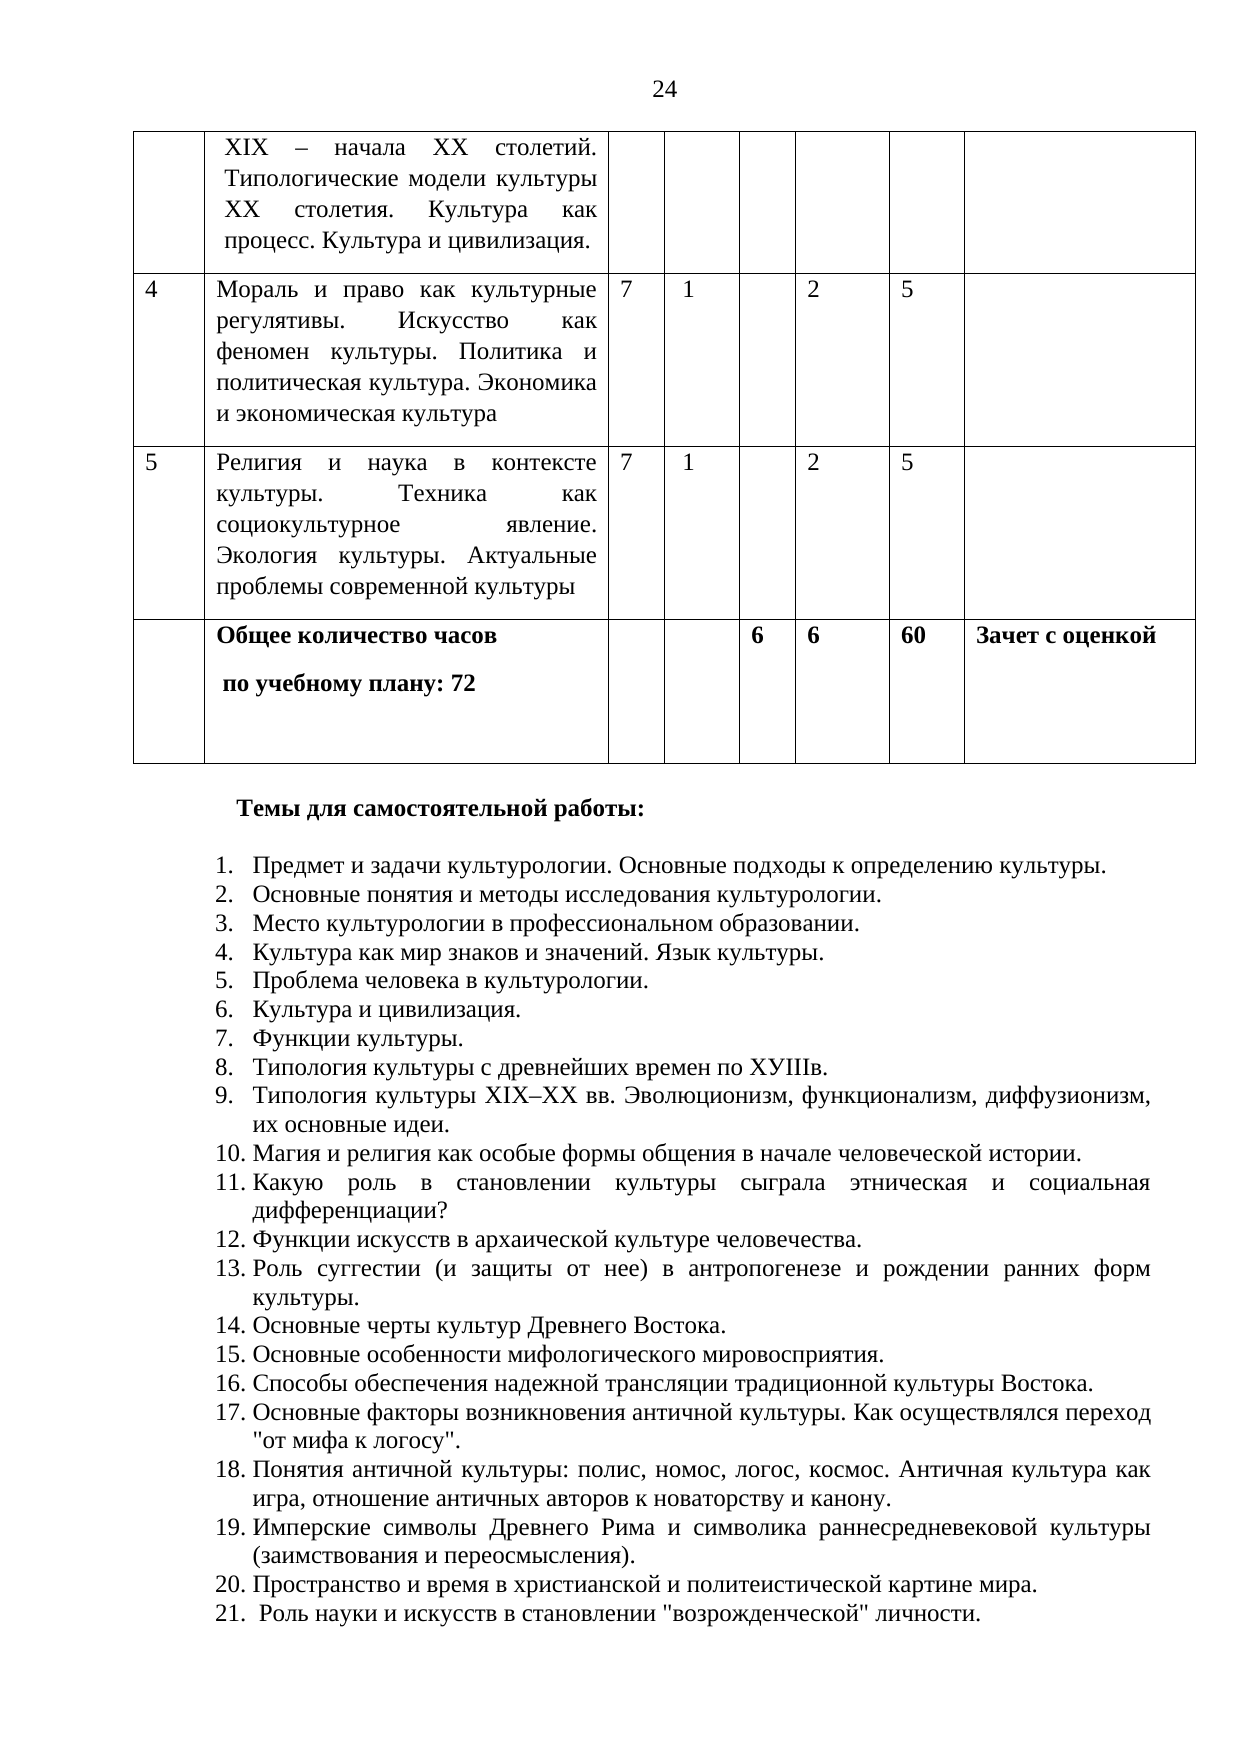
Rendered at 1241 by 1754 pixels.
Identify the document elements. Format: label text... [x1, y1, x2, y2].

table_cell 7 [609, 132, 664, 273]
list Основные понятия и методы исследования культурологии. [215, 879, 1152, 908]
list Культура и цивилизация. [215, 994, 1152, 1023]
table_cell [609, 620, 664, 763]
table_cell Мораль и право как культурные регулятивы. Искусство как феномен культуры. Политика и политическая культура. Экономика и экономическая культура [205, 274, 608, 446]
table_cell 7 [609, 447, 664, 619]
table_cell 4 [134, 274, 204, 446]
list Культура как мир знаков и значений. Язык культуры. [215, 937, 1152, 965]
list Какую роль в становлении культуры сыграла этническая и социальная дифференциации? [215, 1167, 1152, 1224]
table_cell 1 [665, 447, 739, 619]
table_cell 2 [796, 274, 889, 446]
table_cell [205, 132, 608, 273]
table_cell 3 [665, 132, 739, 273]
table_cell [740, 274, 795, 446]
table_cell [965, 132, 1195, 273]
table_cell [740, 447, 795, 619]
list Имперские символы Древнего Рима и символика раннесредневековой культуры (заимствования и переосмысления). [215, 1512, 1152, 1569]
list Предмет и задачи культурологии. Основные подходы к определению культуры. [215, 850, 1152, 879]
list Пространство и время в христианской и политеистической картине мира. [215, 1569, 1152, 1598]
list Типология культуры ХIХ–ХХ вв. Эволюционизм, функционализм, диффузионизм, их основные идеи. [215, 1080, 1152, 1138]
table_cell 7 [609, 274, 664, 446]
list Место культурологии в профессиональном образовании. [215, 908, 1152, 937]
list Понятия античной культуры: полис, номос, логос, космос. Античная культура как игра, отношение античных авторов к новаторству и канону. [215, 1454, 1152, 1512]
table_cell 1 [665, 274, 739, 446]
list Функции искусств в архаической культуре человечества. [215, 1224, 1152, 1253]
table_cell [665, 620, 739, 763]
table_cell 6 [796, 620, 889, 763]
table_cell [965, 447, 1195, 619]
table_cell 5 [134, 447, 204, 619]
text Темы для самостоятельной работы: [177, 793, 1152, 822]
list Проблема человека в культурологии. [215, 965, 1152, 994]
table_cell 6 [740, 620, 795, 763]
table_cell Религия и наука в контексте культуры. Техника как социокультурное явление. Экология культуры. Актуальные проблемы современной культуры [205, 447, 608, 619]
list Роль суггестии (и защиты от нее) в антропогенезе и рождении ранних форм культуры. [215, 1253, 1152, 1310]
table_cell [134, 620, 204, 763]
table_cell 2 [796, 132, 889, 273]
table_cell Общее количество часов по учебному плану: 72 [205, 620, 608, 763]
table_cell 3 [134, 132, 204, 273]
table_cell 3 [740, 132, 795, 273]
list Основные черты культур Древнего Востока. [215, 1310, 1152, 1339]
table_cell Зачет с оценкой [965, 620, 1195, 763]
table_cell 2 [796, 447, 889, 619]
list Типология культуры с древнейших времен по ХУIIIв. [215, 1052, 1152, 1080]
list Способы обеспечения надежной трансляции традиционной культуры Востока. [215, 1368, 1152, 1397]
list Функции культуры. [215, 1023, 1152, 1052]
list Магия и религия как особые формы общения в начале человеческой истории. [215, 1138, 1152, 1167]
list Основные особенности мифологического мировосприятия. [215, 1339, 1152, 1368]
table_cell 5 [890, 447, 964, 619]
list Роль науки и искусств в становлении "возрожденческой" личности. [215, 1598, 1152, 1627]
table_cell 60 [890, 620, 964, 763]
table_cell [965, 274, 1195, 446]
table_cell 10 [890, 132, 964, 273]
list Основные факторы возникновения античной культуры. Как осуществлялся переход "от мифа к логосу". [215, 1397, 1152, 1454]
table_cell 5 [890, 274, 964, 446]
